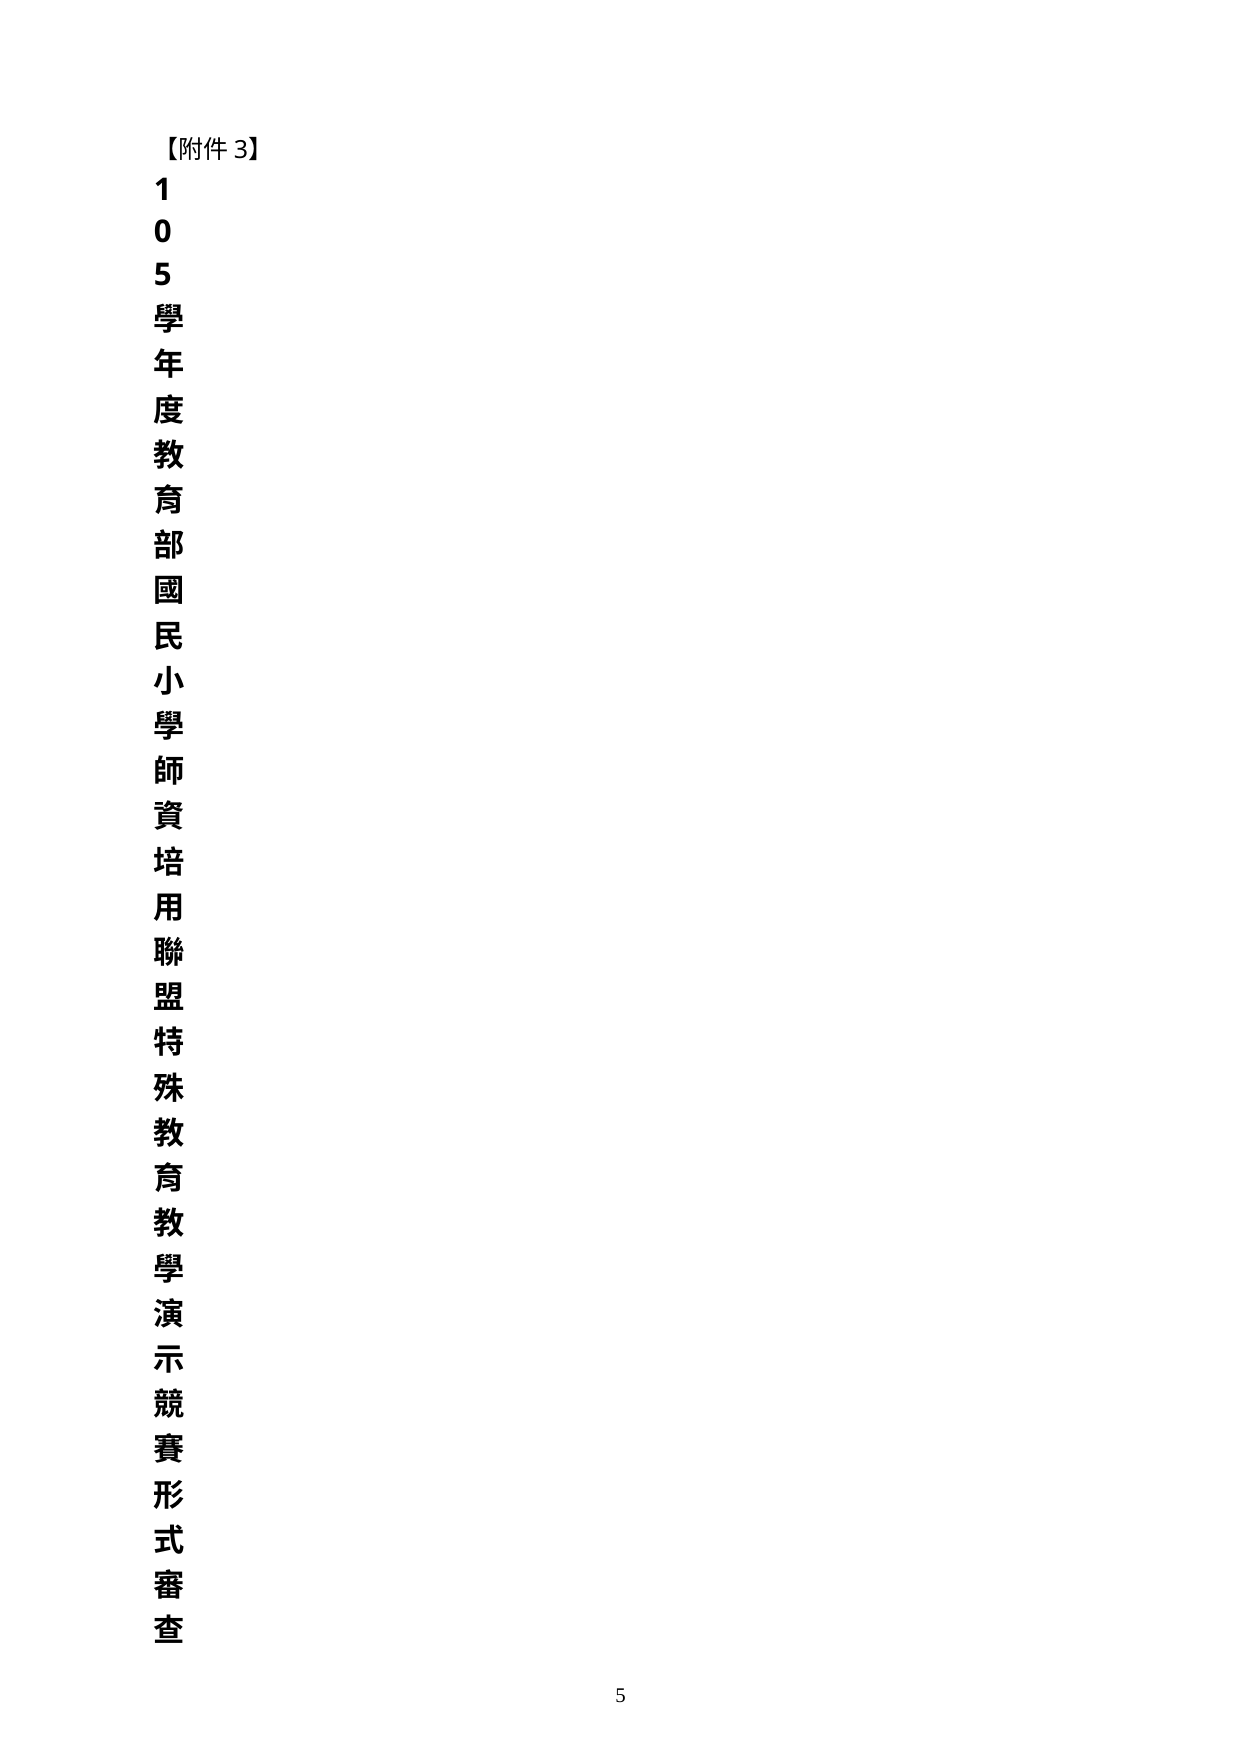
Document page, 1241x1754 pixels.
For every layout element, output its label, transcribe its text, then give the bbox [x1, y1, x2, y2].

text 【附件3】 [153, 129, 1087, 166]
